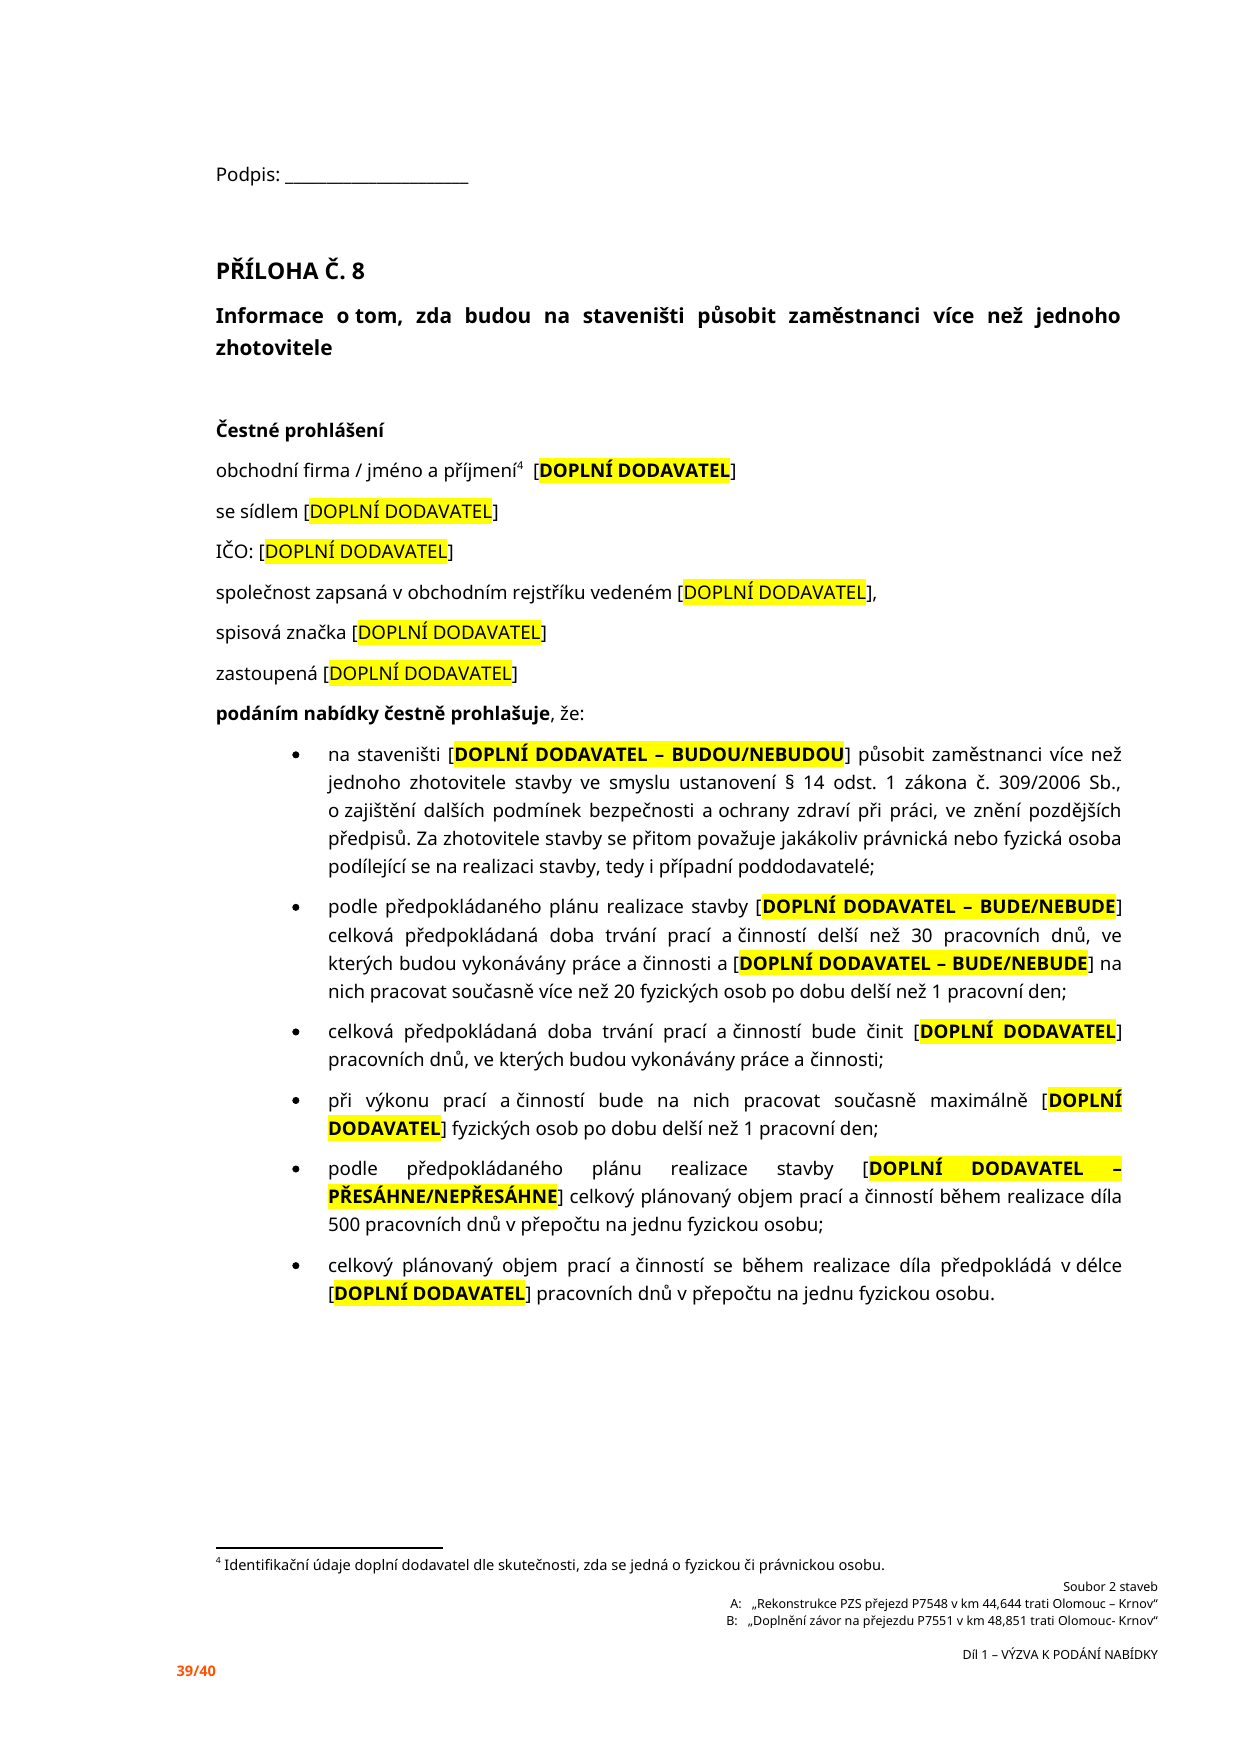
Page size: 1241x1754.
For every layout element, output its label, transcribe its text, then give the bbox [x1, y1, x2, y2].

text Informace o tom, zda budou na staveništi působit zaměstnanci více než jednoho zhotovitele [216, 302, 1122, 361]
text spisová značka [DOPLNÍ DODAVATEL] [541, 620, 1122, 645]
text Podpis: ______________________ [216, 161, 1122, 187]
text podle předpokládaného plánu realizace stavby [DOPLNÍ DODAVATEL – PŘESÁHNE/NEPŘESÁHNE] celkový plánovaný objem prací a činností během realizace díla 500 pracovních dnů v přepočtu na jednu fyzickou osobu; [292, 1156, 1122, 1237]
text společnost zapsaná v obchodním rejstříku vedeném [DOPLNÍ DODAVATEL], [216, 579, 683, 605]
text zastoupená [DOPLNÍ DODAVATEL] [512, 660, 1122, 686]
text společnost zapsaná v obchodním rejstříku vedeném [DOPLNÍ DODAVATEL], [866, 579, 1122, 605]
text zastoupená [DOPLNÍ DODAVATEL] [216, 660, 329, 686]
text na staveništi [DOPLNÍ DODAVATEL – BUDOU/NEBUDOU] působit zaměstnanci více než jednoho zhotovitele stavby ve smyslu ustanovení § 14 odst. 1 zákona č. 309/2006 Sb., o zajištění dalších podmínek bezpečnosti a ochrany zdraví při práci, ve znění pozdějších předpisů. Za zhotovitele stavby se přitom považuje jakákoliv právnická nebo fyzická osoba podílející se na realizaci stavby, tedy i případní poddodavatelé; [292, 741, 1122, 879]
text při výkonu prací a činností bude na nich pracovat současně maximálně [DOPLNÍ DODAVATEL] fyzických osob po dobu delší než 1 pracovní den; [292, 1087, 1122, 1141]
text se sídlem [DOPLNÍ DODAVATEL] [492, 498, 1122, 524]
text se sídlem [DOPLNÍ DODAVATEL] [216, 498, 309, 524]
text podáním nabídky čestně prohlašuje, že: [216, 701, 1122, 726]
text podle předpokládaného plánu realizace stavby [DOPLNÍ DODAVATEL – BUDE/NEBUDE] celková předpokládaná doba trvání prací a činností delší než 30 pracovních dnů, ve kterých budou vykonávány práce a činnosti a [DOPLNÍ DODAVATEL – BUDE/NEBUDE] na nich pracovat současně více než 20 fyzických osob po dobu delší než 1 pracovní den; [292, 894, 1122, 1003]
text IČO: [DOPLNÍ DODAVATEL] [447, 539, 1122, 564]
text Čestné prohlášení [216, 417, 1122, 443]
text Příloha č. 8 [216, 255, 1122, 286]
text obchodní firma / jméno a příjmení [DOPLNÍ DODAVATEL] [730, 458, 1122, 483]
text spisová značka [DOPLNÍ DODAVATEL] [216, 620, 358, 645]
text celkový plánovaný objem prací a činností se během realizace díla předpokládá v délce [DOPLNÍ DODAVATEL] pracovních dnů v přepočtu na jednu fyzickou osobu. [292, 1252, 1122, 1306]
text obchodní firma / jméno a příjmení [DOPLNÍ DODAVATEL] [216, 458, 539, 483]
text celková předpokládaná doba trvání prací a činností bude činit [DOPLNÍ DODAVATEL] pracovních dnů, ve kterých budou vykonávány práce a činnosti; [292, 1018, 1122, 1072]
